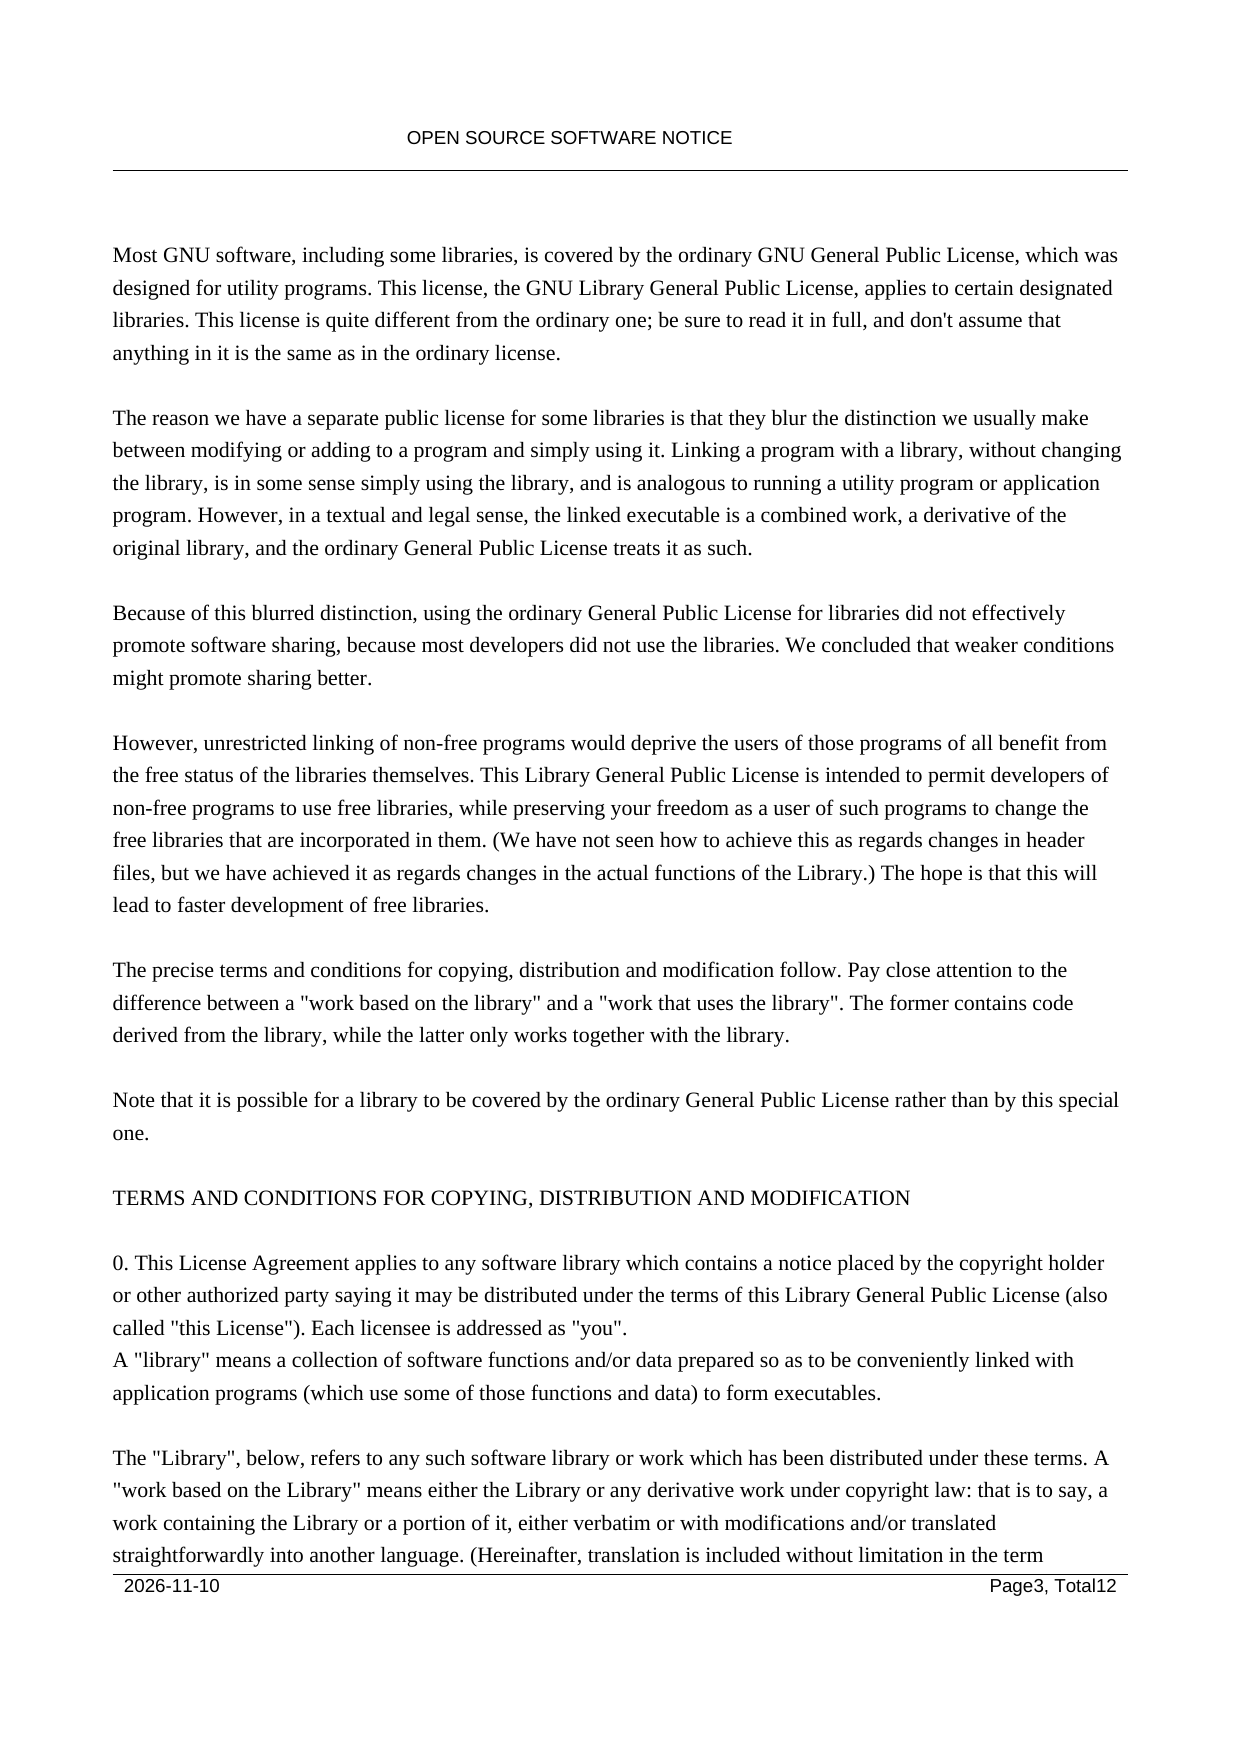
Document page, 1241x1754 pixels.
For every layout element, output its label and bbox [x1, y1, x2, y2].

text [112, 206, 1128, 1571]
